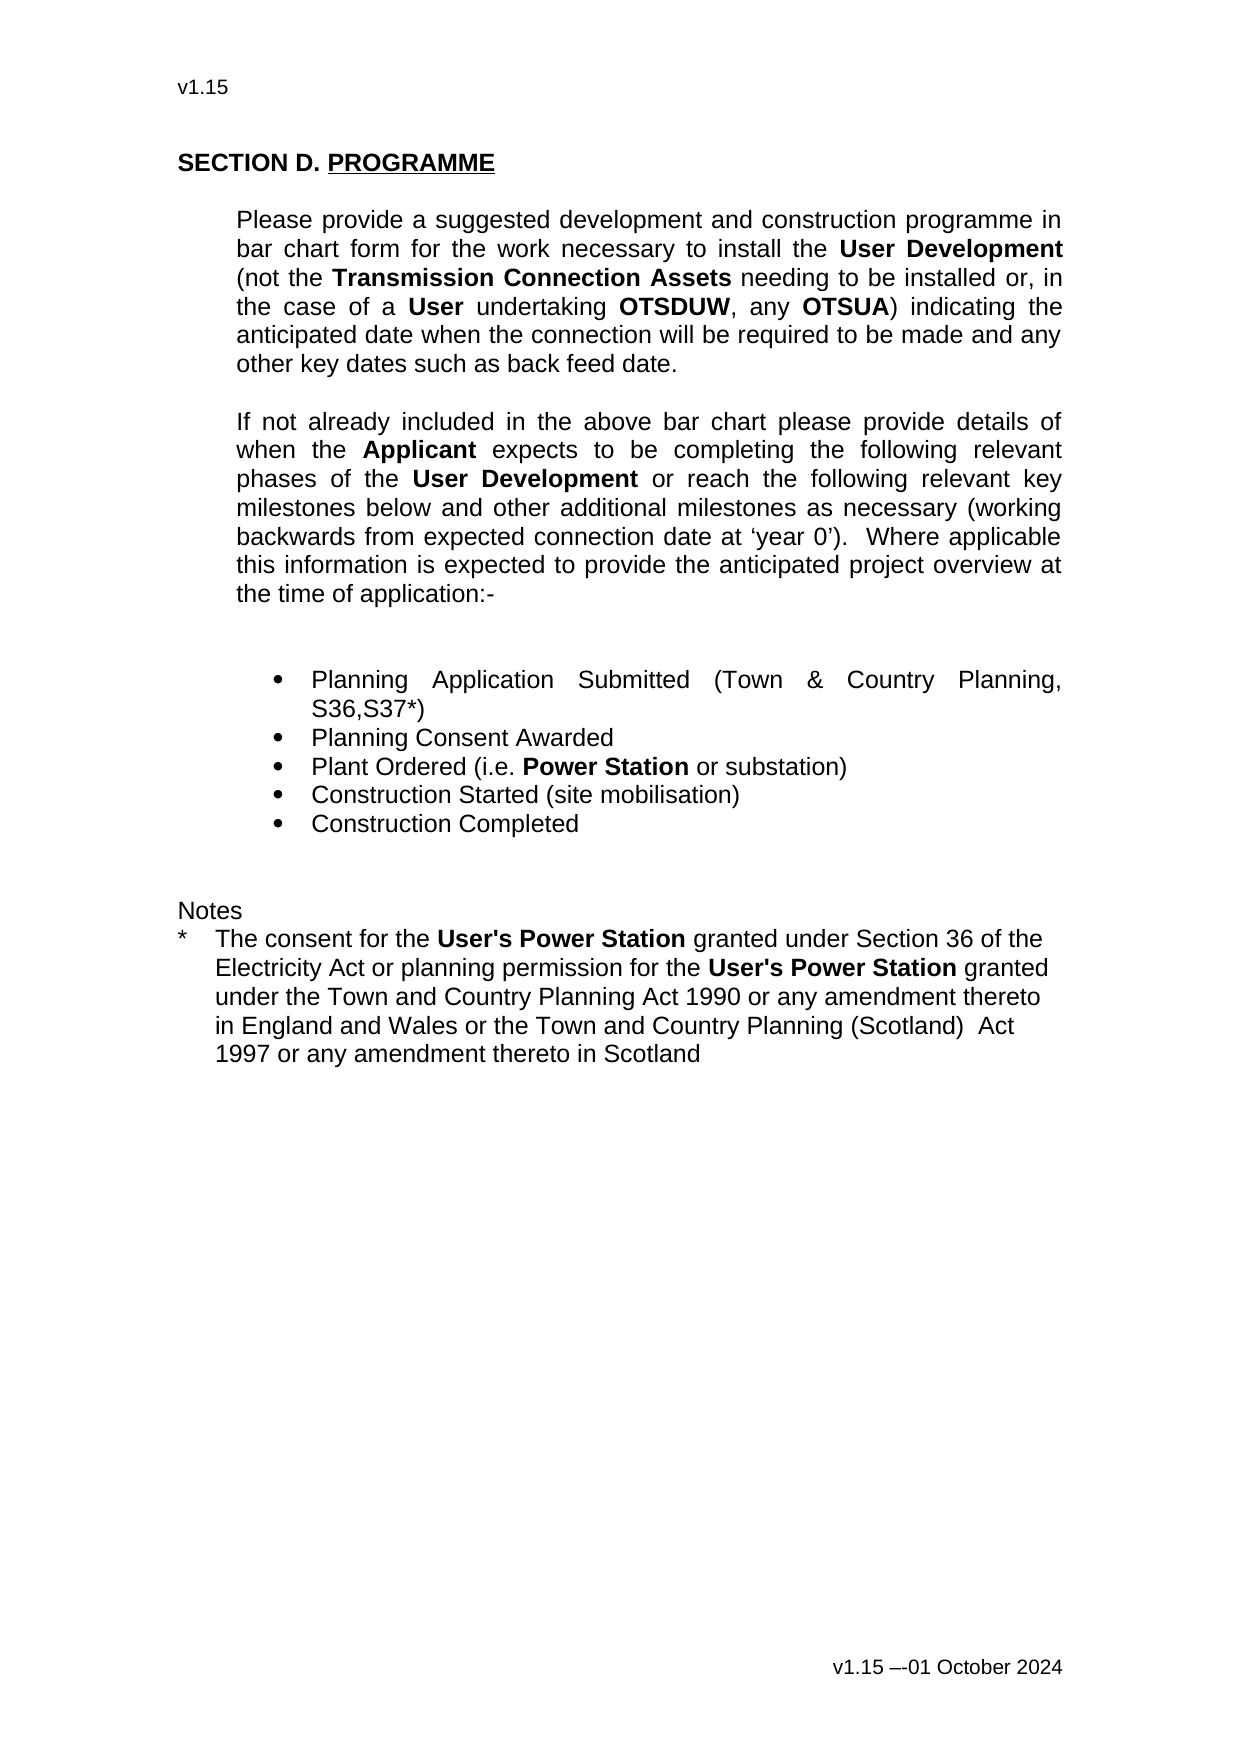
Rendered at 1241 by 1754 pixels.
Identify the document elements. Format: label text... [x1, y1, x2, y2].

list Planning Application Submitted (Town & Country Planning, S36,S37*) [274, 665, 1063, 723]
text Notes [177, 896, 1063, 924]
text Please provide a suggested development and construction programme in bar chart form for the work necessary to install the User Development (not the Transmission Connection Assets needing to be installed or, in the case of a User undertaking OTSDUW, any OTSUA) indicating the anticipated date when the connection will be required to be made and any other key dates such as back feed date. [236, 205, 1063, 378]
text * The consent for the User's Power Station granted under Section 36 of the Electricity Act or planning permission for the User's Power Station granted under the Town and Country Planning Act 1990 or any amendment thereto in and or the Town and Country Planning () Act 1997 or any amendment thereto in [177, 924, 1063, 1068]
list Construction Started (site mobilisation) [274, 781, 1063, 809]
text If not already included in the above bar chart please provide details of when the Applicant expects to be completing the following relevant phases of the User Development or reach the following relevant key milestones below and other additional milestones as necessary (working backwards from expected connection date at ‘year 0’). Where applicable this information is expected to provide the anticipated project overview at the time of application:- [236, 406, 1063, 608]
list Planning Consent Awarded [274, 723, 1063, 752]
text SECTION D. PROGRAMME [177, 148, 1063, 176]
list Construction Completed [274, 809, 1063, 838]
list Plant Ordered (i.e. Power Station or substation) [274, 752, 1063, 781]
